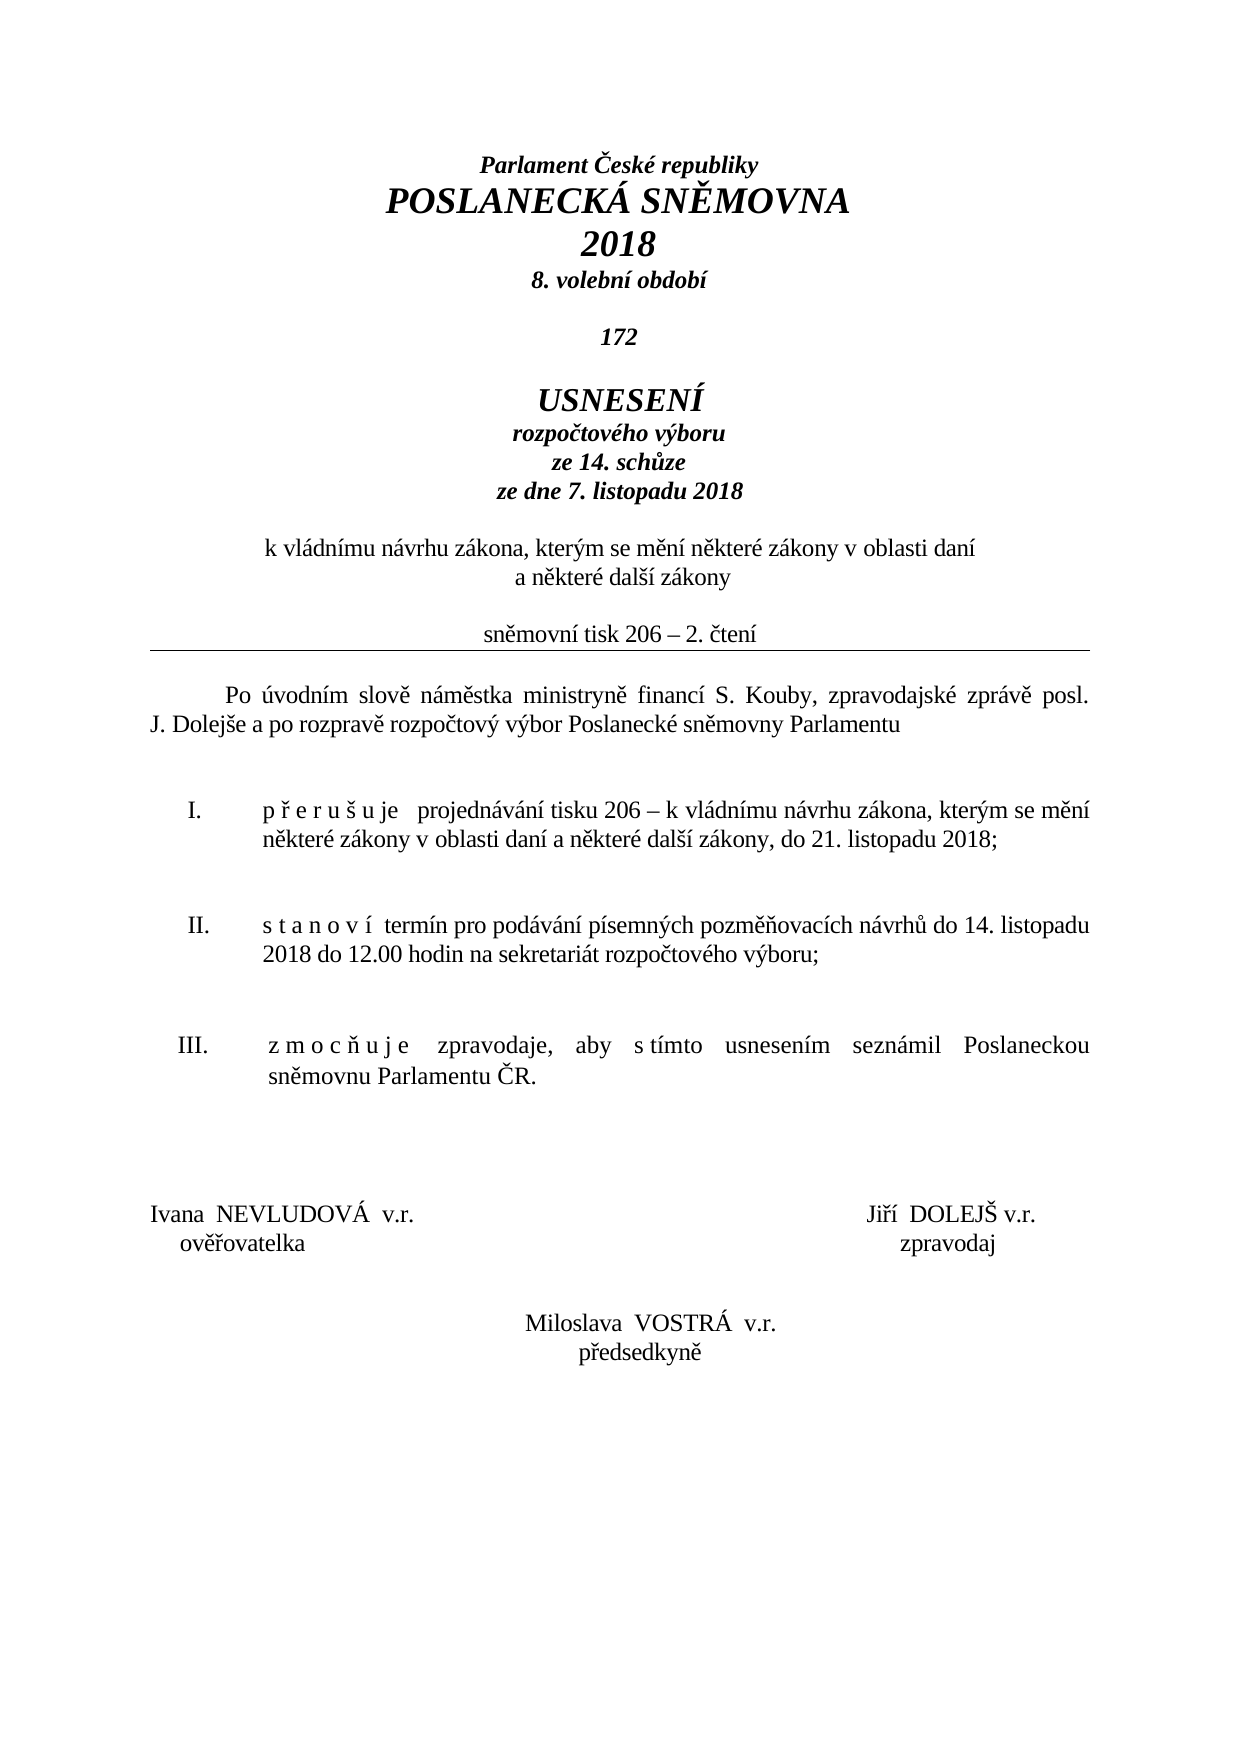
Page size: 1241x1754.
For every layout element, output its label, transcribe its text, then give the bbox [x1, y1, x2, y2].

text předsedkyně [150, 1337, 1090, 1365]
text Parlament České republiky [150, 150, 1090, 179]
text ze 14. schůze [150, 447, 1090, 476]
list p ř e r u š u je projednávání tisku 206 – k vládnímu návrhu zákona, kterým se mění některé zákony v oblasti daní a některé další zákony, do 21. listopadu 2018; [187, 795, 1090, 853]
subtitle USNESENÍ [150, 380, 1090, 418]
text POSLANECKÁ SNĚMOVNA [150, 179, 1090, 222]
text rozpočtového výboru [150, 418, 1090, 447]
text a některé další zákony [150, 562, 1090, 591]
text Ivana NEVLUDOVÁ v.r. Jiří DOLEJŠ v.r. [150, 1199, 1090, 1228]
text k vládnímu návrhu zákona, kterým se mění některé zákony v oblasti daní [150, 533, 1090, 562]
text 8. volební období [150, 265, 1090, 294]
text 172 [150, 322, 1090, 351]
text Po úvodním slově náměstka ministryně financí S. Kouby, zpravodajské zprávě posl. J. Dolejše a po rozpravě rozpočtový výbor Poslanecké sněmovny Parlamentu [150, 680, 1090, 738]
text ověřovatelka zpravodaj [150, 1228, 1090, 1256]
list zmocňuje zpravodaje, aby s tímto usnesením seznámil Poslaneckou sněmovnu Parlamentu ČR. [177, 1030, 1090, 1089]
text ze dne 7. listopadu 2018 [150, 476, 1090, 504]
text Miloslava VOSTRÁ v.r. [150, 1308, 1090, 1337]
text 2018 [150, 222, 1090, 265]
list s t a n o v í termín pro podávání písemných pozměňovacích návrhů do 14. listopadu 2018 do 12.00 hodin na sekretariát rozpočtového výboru; [187, 910, 1090, 968]
text sněmovní tisk 206 – 2. čtení [150, 619, 1090, 650]
